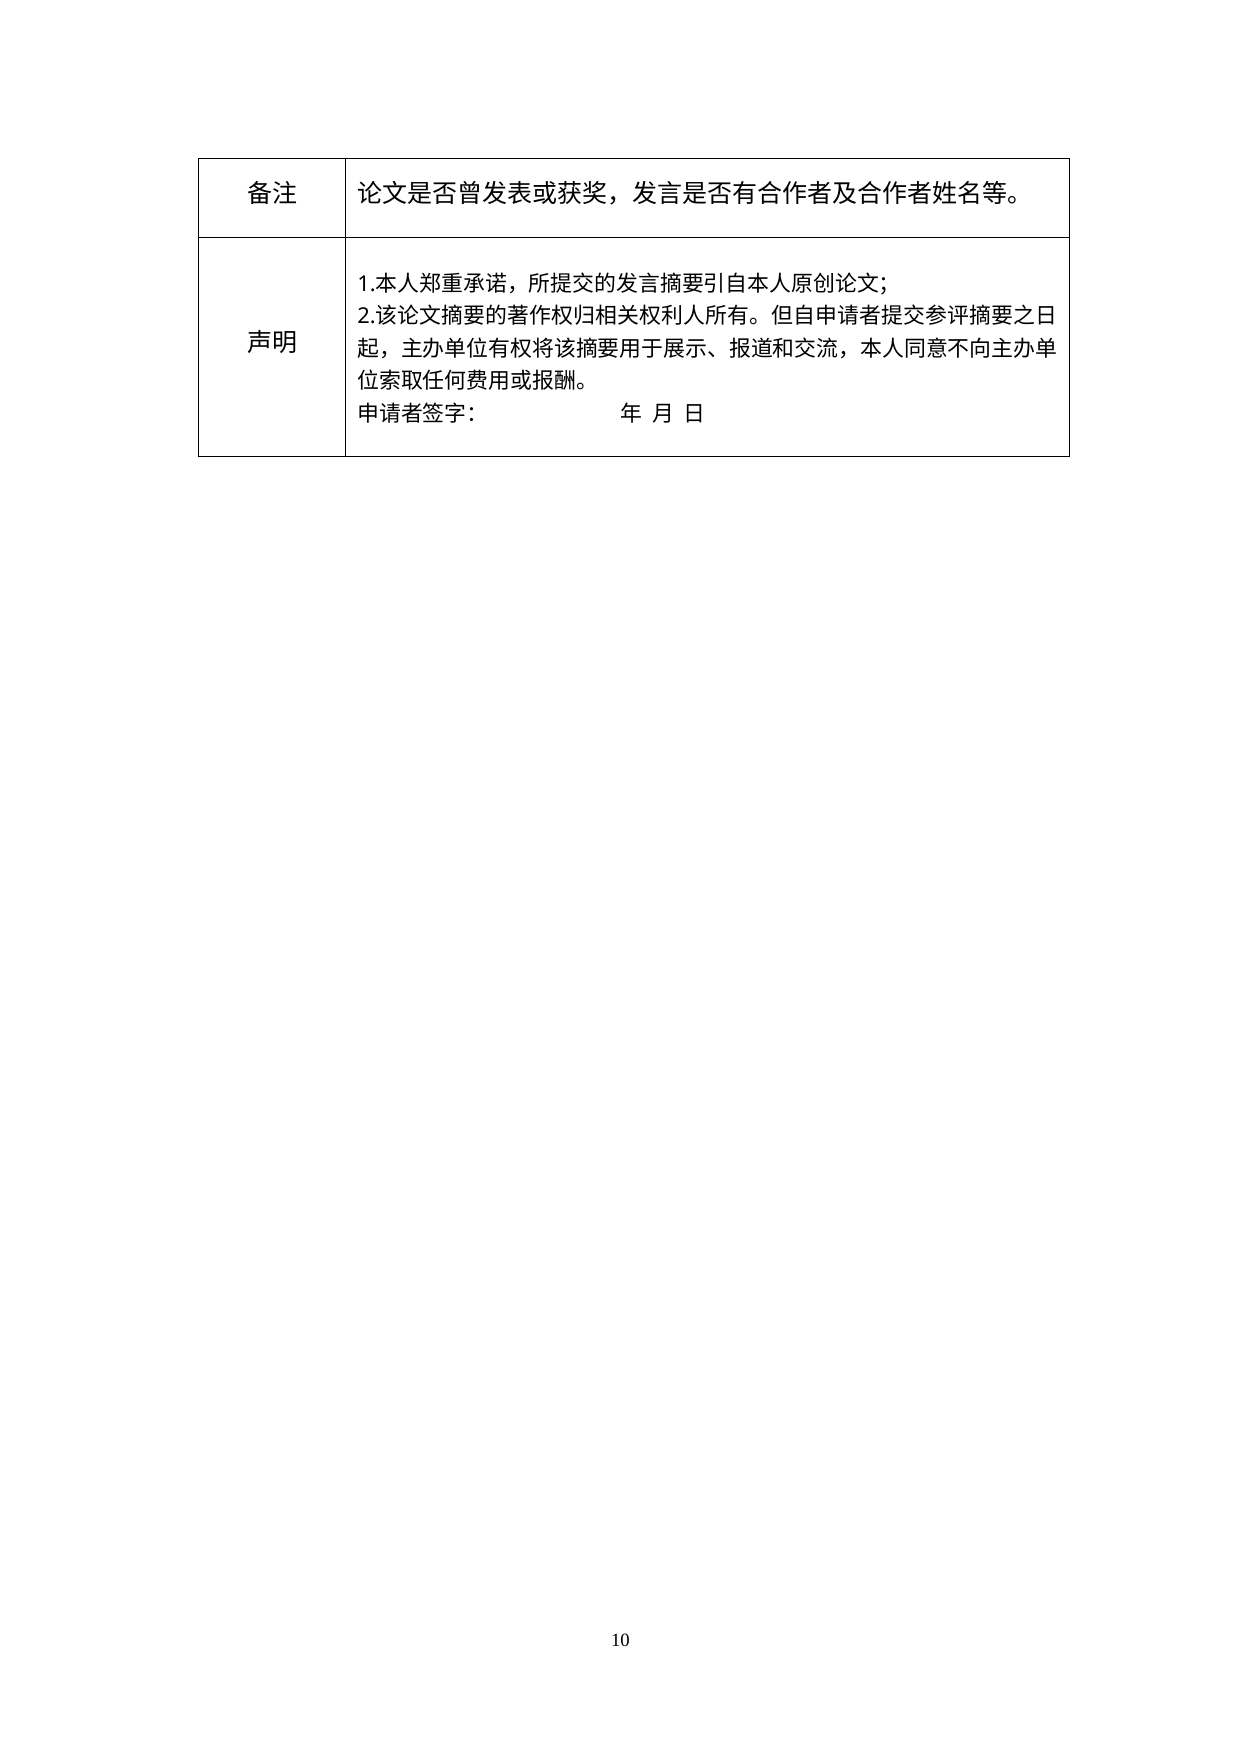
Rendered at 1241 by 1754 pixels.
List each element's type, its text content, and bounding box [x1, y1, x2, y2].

table_cell 1.本人郑重承诺，所提交的发言摘要引自本人原创论文； 2.该论文摘要的著作权归相关权利人所有。但自申请者提交参评摘要之日起，主办单位有权将该摘要用于展示、报道和交流，本人同意不向主办单位索取任何费用或报酬。 申请者签字： 年 月 日 [346, 238, 1069, 456]
table_cell 论文是否曾发表或获奖，发言是否有合作者及合作者姓名等。 [346, 159, 1069, 237]
table_cell 声明 [199, 238, 345, 456]
table_cell 备注 [199, 159, 345, 237]
